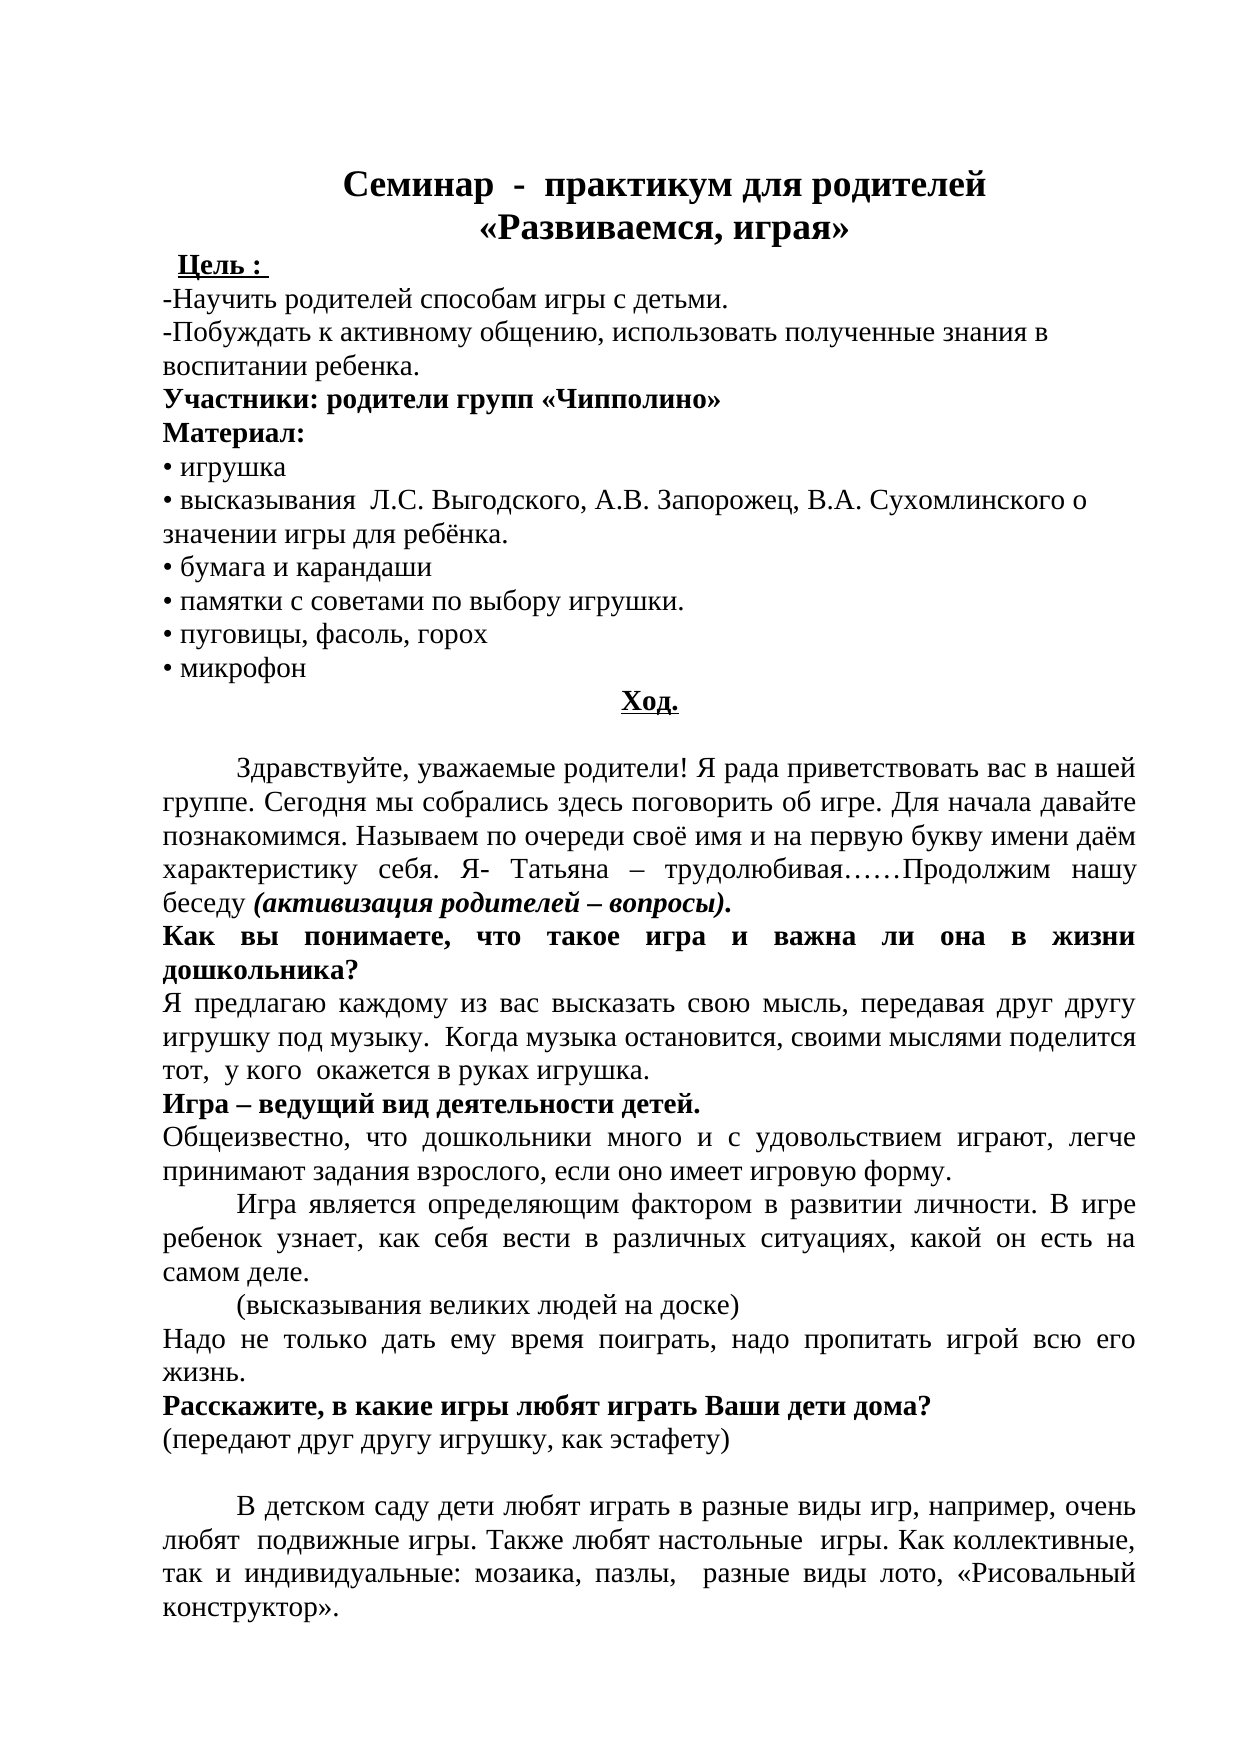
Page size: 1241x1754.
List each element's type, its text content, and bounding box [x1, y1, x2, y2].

text • игрушка [162, 449, 1137, 482]
text • высказывания Л.С. Выгодского, А.В. Запорожец, В.А. Сухомлинского о значении игры для ребёнка. [162, 482, 1137, 549]
text (передают друг другу игрушку, как эстафету) [162, 1421, 1137, 1455]
text Надо не только дать ему время поиграть, надо пропитать игрой всю его жизнь. [162, 1321, 1137, 1388]
text -Научить родителей способам игры с детьми. [162, 281, 1137, 314]
text Здравствуйте, уважаемые родители! Я рада приветствовать вас в нашей группе. Сегодня мы собрались здесь поговорить об игре. Для начала давайте познакомимся. Называем по очереди своё имя и на первую букву имени даём характеристику себя. Я- Татьяна – трудолюбивая……Продолжим нашу беседу (активизация родителей – вопросы). [162, 751, 1137, 918]
text Участники: родители групп «Чипполино» [162, 382, 1137, 415]
text Семинар - практикум для родителей [177, 161, 1152, 204]
text В детском саду дети любят играть в разные виды игр, например, очень любят подвижные игры. Также любят настольные игры. Как коллективные, так и индивидуальные: мозаика, пазлы, разные виды лото, «Рисовальный конструктор». [177, 1488, 1152, 1623]
text • микрофон [162, 650, 1137, 683]
text Материал: [162, 415, 1137, 449]
text (высказывания великих людей на доске) [177, 1287, 1152, 1321]
text Расскажите, в какие игры любят играть Ваши дети дома? [162, 1388, 1137, 1421]
text Я предлагаю каждому из вас высказать свою мысль, передавая друг другу игрушку под музыку. Когда музыка остановится, своими мыслями поделится тот, у кого окажется в руках игрушка. [162, 985, 1137, 1086]
text Игра – ведущий вид деятельности детей. [162, 1086, 1137, 1119]
text Как вы понимаете, что такое игра и важна ли она в жизни дошкольника? [162, 918, 1137, 985]
text Игра является определяющим фактором в развитии личности. В игре ребенок узнает, как себя вести в различных ситуациях, какой он есть на самом деле. [177, 1187, 1152, 1287]
text • пуговицы, фасоль, горох [162, 616, 1137, 650]
text • бумага и карандаши [162, 549, 1137, 583]
text -Побуждать к активному общению, использовать полученные знания в воспитании ребенка. [162, 314, 1137, 382]
text • памятки с советами по выбору игрушки. [162, 583, 1137, 616]
text Цель : [177, 247, 1152, 281]
text Ход. [162, 683, 1137, 717]
text «Развиваемся, играя» [177, 204, 1152, 247]
text Общеизвестно, что дошкольники много и с удовольствием играют, легче принимают задания взрослого, если оно имеет игровую форму. [162, 1119, 1137, 1187]
